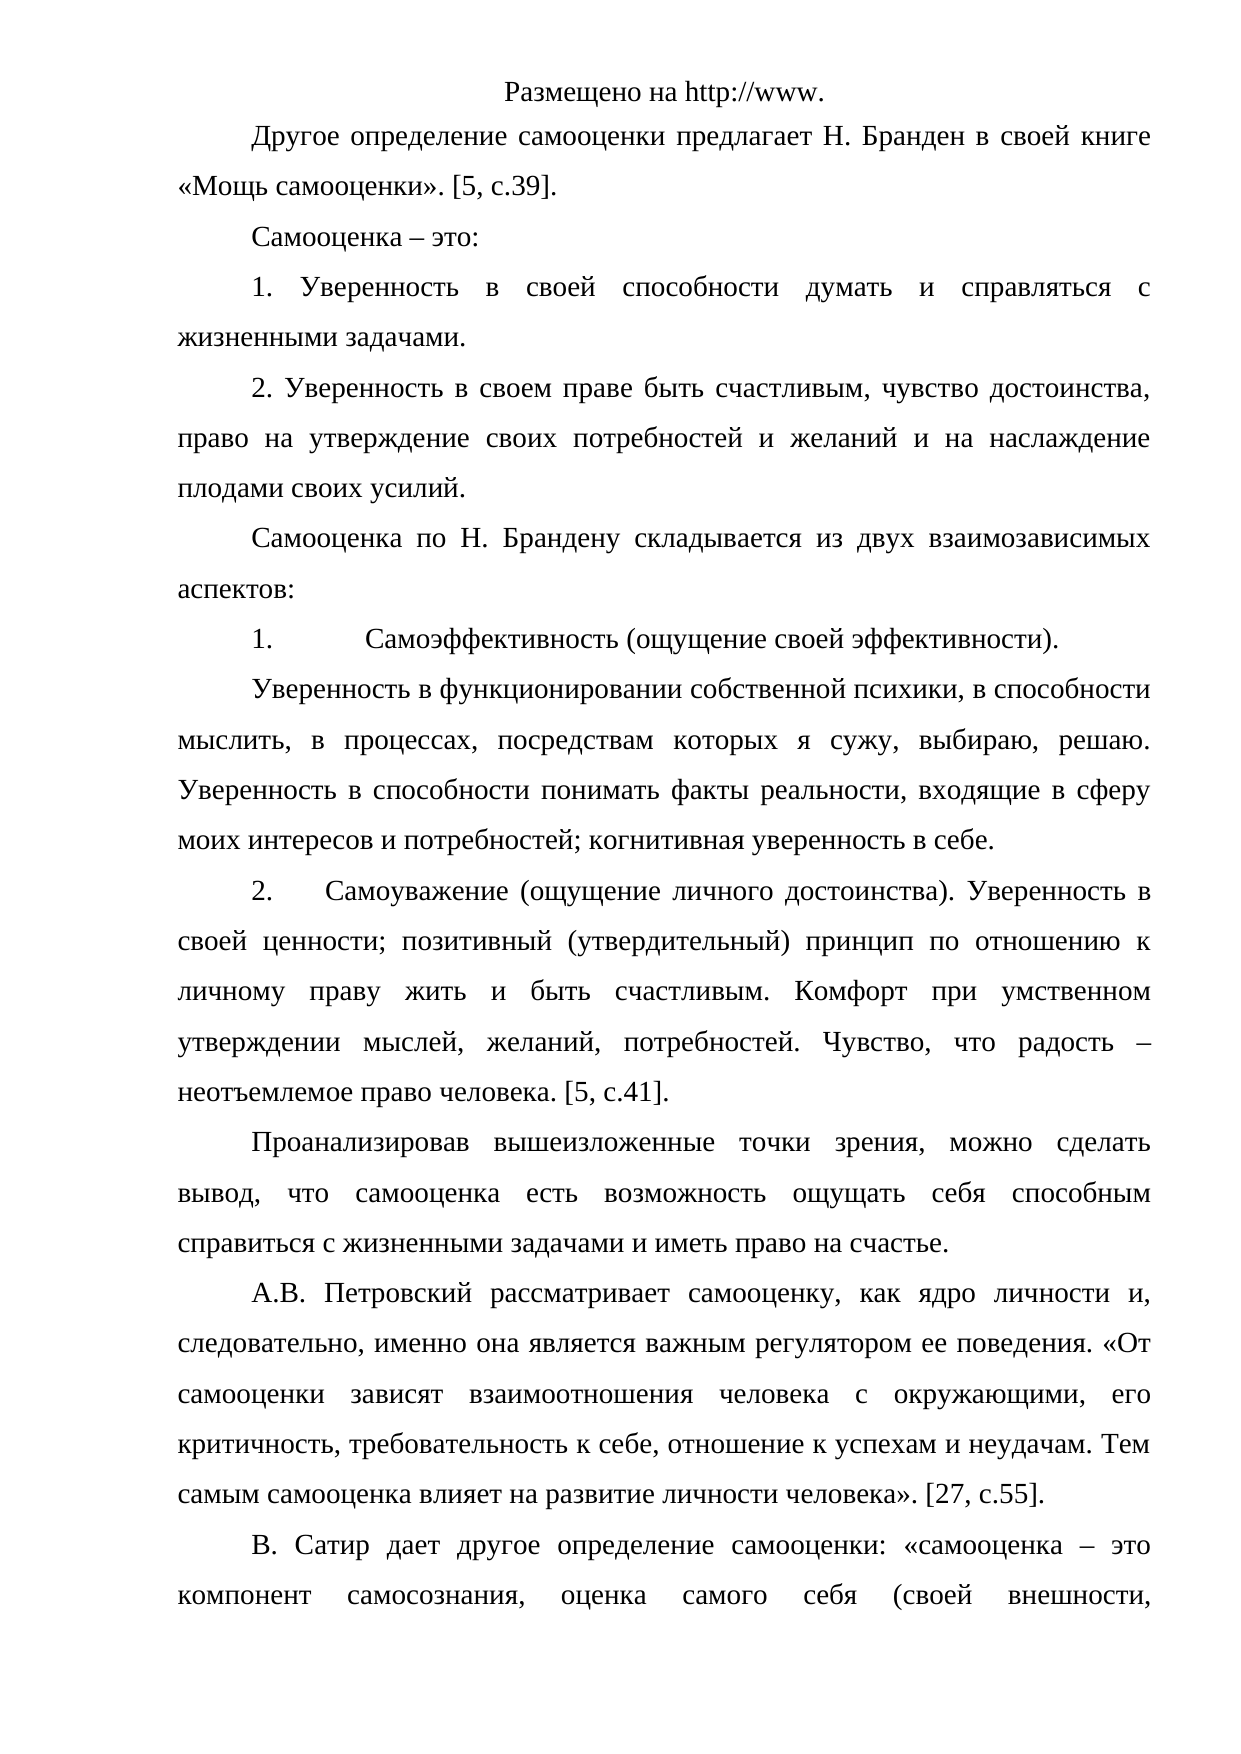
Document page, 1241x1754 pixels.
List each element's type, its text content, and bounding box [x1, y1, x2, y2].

list Другое определение самооценки предлагает Н. Бранден в своей книге «Мощь самооценки». [5, с.39]. [177, 118, 1152, 202]
text Самооценка по Н. Брандену складывается из двух взаимозависимых аспектов: [177, 521, 1152, 604]
text Проанализировав вышеизложенные точки зрения, можно сделать вывод, что самооценка есть возможность ощущать себя способным справиться с жизненными задачами и иметь право на счастье. [177, 1124, 1152, 1258]
list Самоэффективность (ощущение своей эффективности). [177, 621, 1152, 655]
list А.В. Петровский рассматривает самооценку, как ядро личности и, следовательно, именно она является важным регулятором ее поведения. «От самооценки зависят взаимоотношения человека с окружающими, его критичность, требовательность к себе, отношение к успехам и неудачам. Тем самым самооценка влияет на развитие личности человека». [27, с.55]. [177, 1275, 1152, 1510]
list 2. Уверенность в своем праве быть счастливым, чувство достоинства, право на утверждение своих потребностей и желаний и на наслаждение плодами своих усилий. [177, 370, 1152, 504]
list 1. Уверенность в своей способности думать и справляться с жизненными задачами. [177, 269, 1152, 353]
list 2. Самоуважение (ощущение личного достоинства). Уверенность в своей ценности; позитивный (утвердительный) принцип по отношению к личному праву жить и быть счастливым. Комфорт при умственном утверждении мыслей, желаний, потребностей. Чувство, что радость – неотъемлемое право человека. [5, с.41]. [177, 873, 1152, 1108]
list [177, 1527, 1152, 1611]
text Самооценка – это: [177, 219, 1152, 252]
list Уверенность в функционировании собственной психики, в способности мыслить, в процессах, посредствам которых я сужу, выбираю, решаю. Уверенность в способности понимать факты реальности, входящие в сферу моих интересов и потребностей; когнитивная уверенность в себе. [177, 672, 1152, 856]
